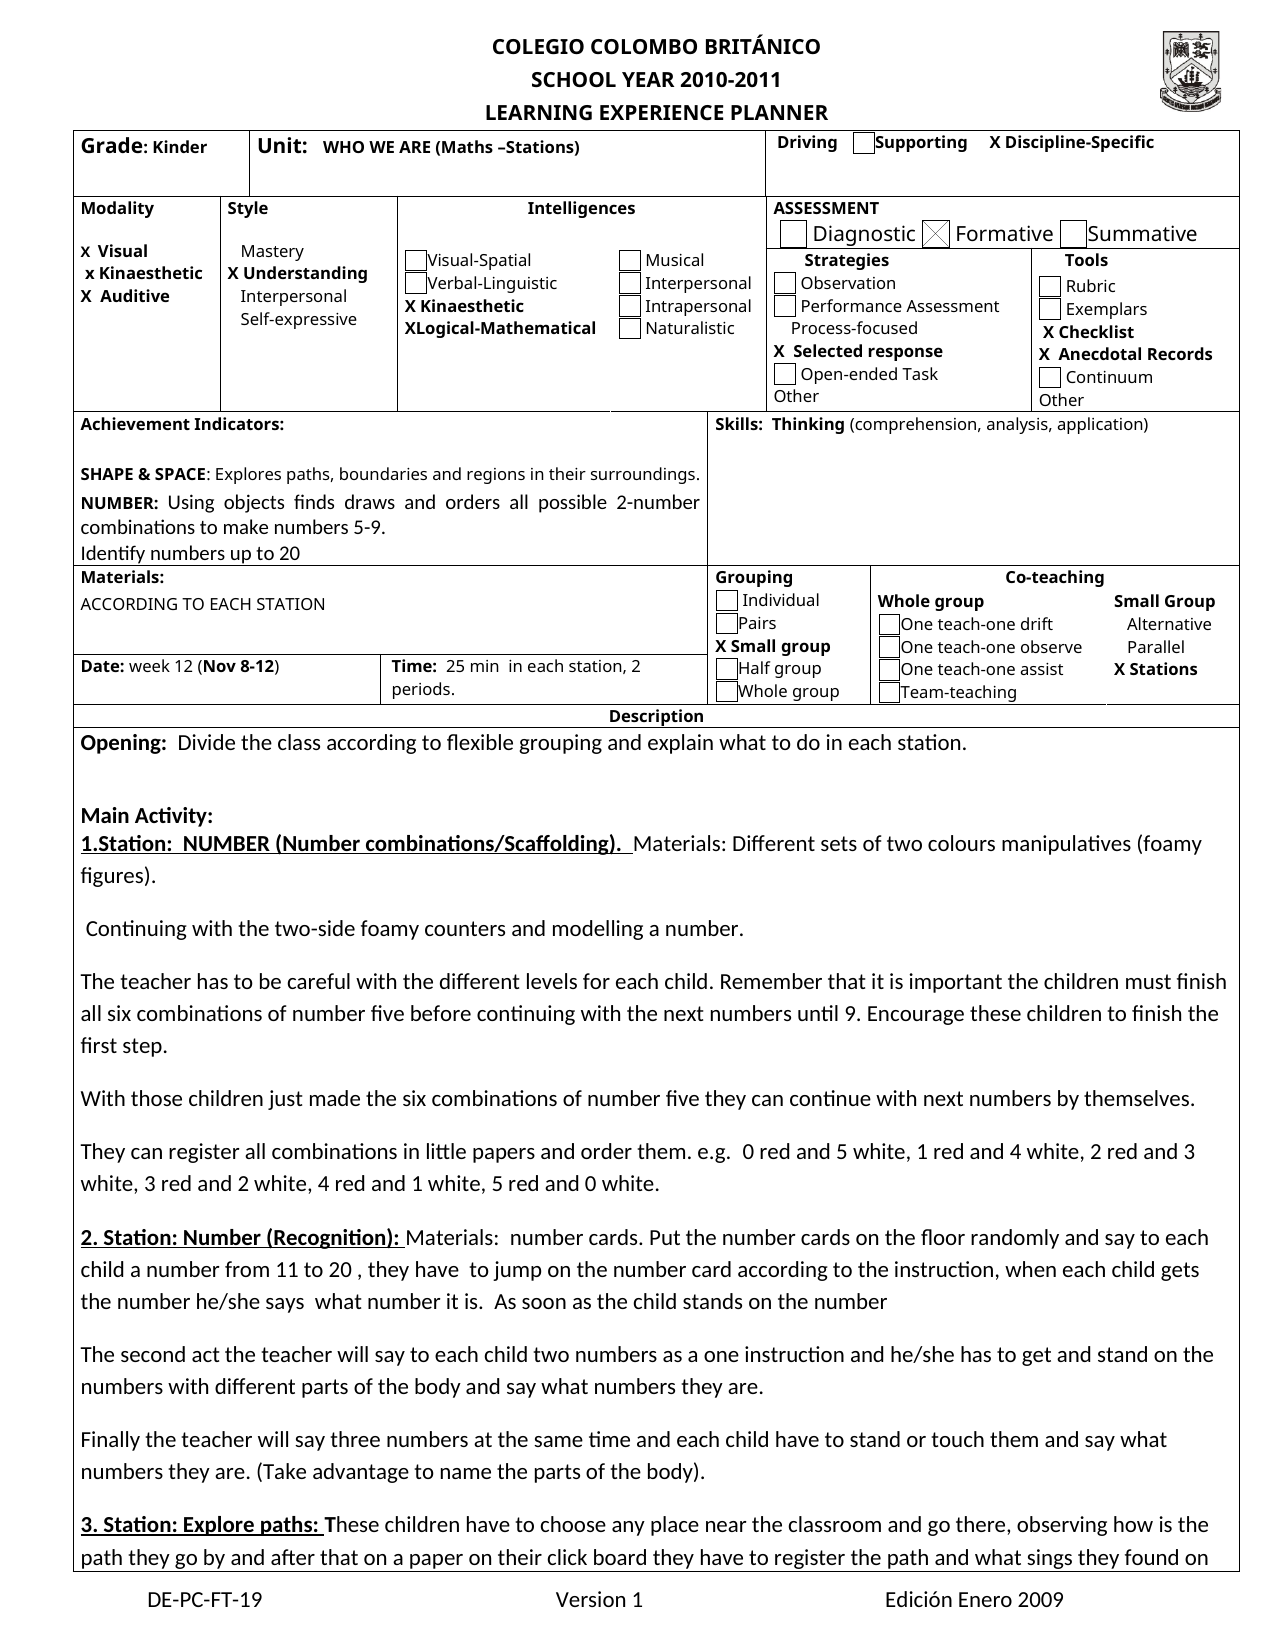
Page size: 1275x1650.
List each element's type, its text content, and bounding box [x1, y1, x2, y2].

table_cell Tools Rubric Exemplars X Checklist X Anecdotal Records Continuum Other [1032, 249, 1239, 411]
table_cell Strategies Observation Performance Assessment Process-focused X Selected response Open-ended Task Other [767, 249, 1031, 411]
table_cell ASSESSMENT Diagnostic Formative Summative [767, 197, 1239, 248]
table_cell Driving Supporting X Discipline-Specific [766, 131, 1239, 196]
table_cell Visual-Spatial Verbal-Linguistic X Kinaesthetic XLogical-Mathematical [398, 249, 610, 411]
table_header COLEGIO COLOMBO BRITÁNICO SCHOOL YEAR 2010-2011 LEARNING EXPERIENCE PLANNER [74, 33, 1239, 130]
table_cell Grouping Individual Pairs X Small group Half group Whole group [708, 566, 870, 703]
table_cell Skills: Thinking (comprehension, analysis, application) [708, 412, 1239, 565]
table_cell Description [74, 705, 1239, 727]
table_cell Small Group Alternative Parallel X Stations [1107, 590, 1239, 703]
table_cell Co-teaching [871, 566, 1239, 589]
table_cell Opening: Divide the class according to flexible grouping and explain what to do in each station. [74, 728, 1239, 800]
table_cell Modality X Visual x Kinaesthetic X Auditive [74, 197, 220, 411]
table_cell Style Mastery X Understanding Interpersonal Self-expressive [221, 197, 397, 411]
table_cell Date: week 12 (Nov 8-12) [74, 655, 380, 703]
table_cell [74, 801, 1239, 1571]
table_cell Materials: ACCORDING TO EACH STATION [74, 566, 707, 654]
table_cell Time: 25 min in each station, 2 periods. [381, 655, 707, 703]
table_cell Unit: WHO WE ARE (Maths –Stations) [250, 131, 765, 196]
table_cell Grade: Kinder [74, 131, 249, 196]
table_cell Achievement Indicators: SHAPE & SPACE: Explores paths, boundaries and regions in their surroundings. NUMBER: Using objects finds draws and orders all possible 2-number combinations to make numbers 5-9. Identify numbers up to 20 [74, 412, 707, 565]
table_cell Intelligences [398, 197, 766, 248]
picture [1160, 31, 1222, 112]
table_cell Musical Interpersonal Intrapersonal Naturalistic [611, 249, 766, 411]
table_cell Whole group One teach-one drift One teach-one observe One teach-one assist Team-teaching [871, 590, 1106, 703]
